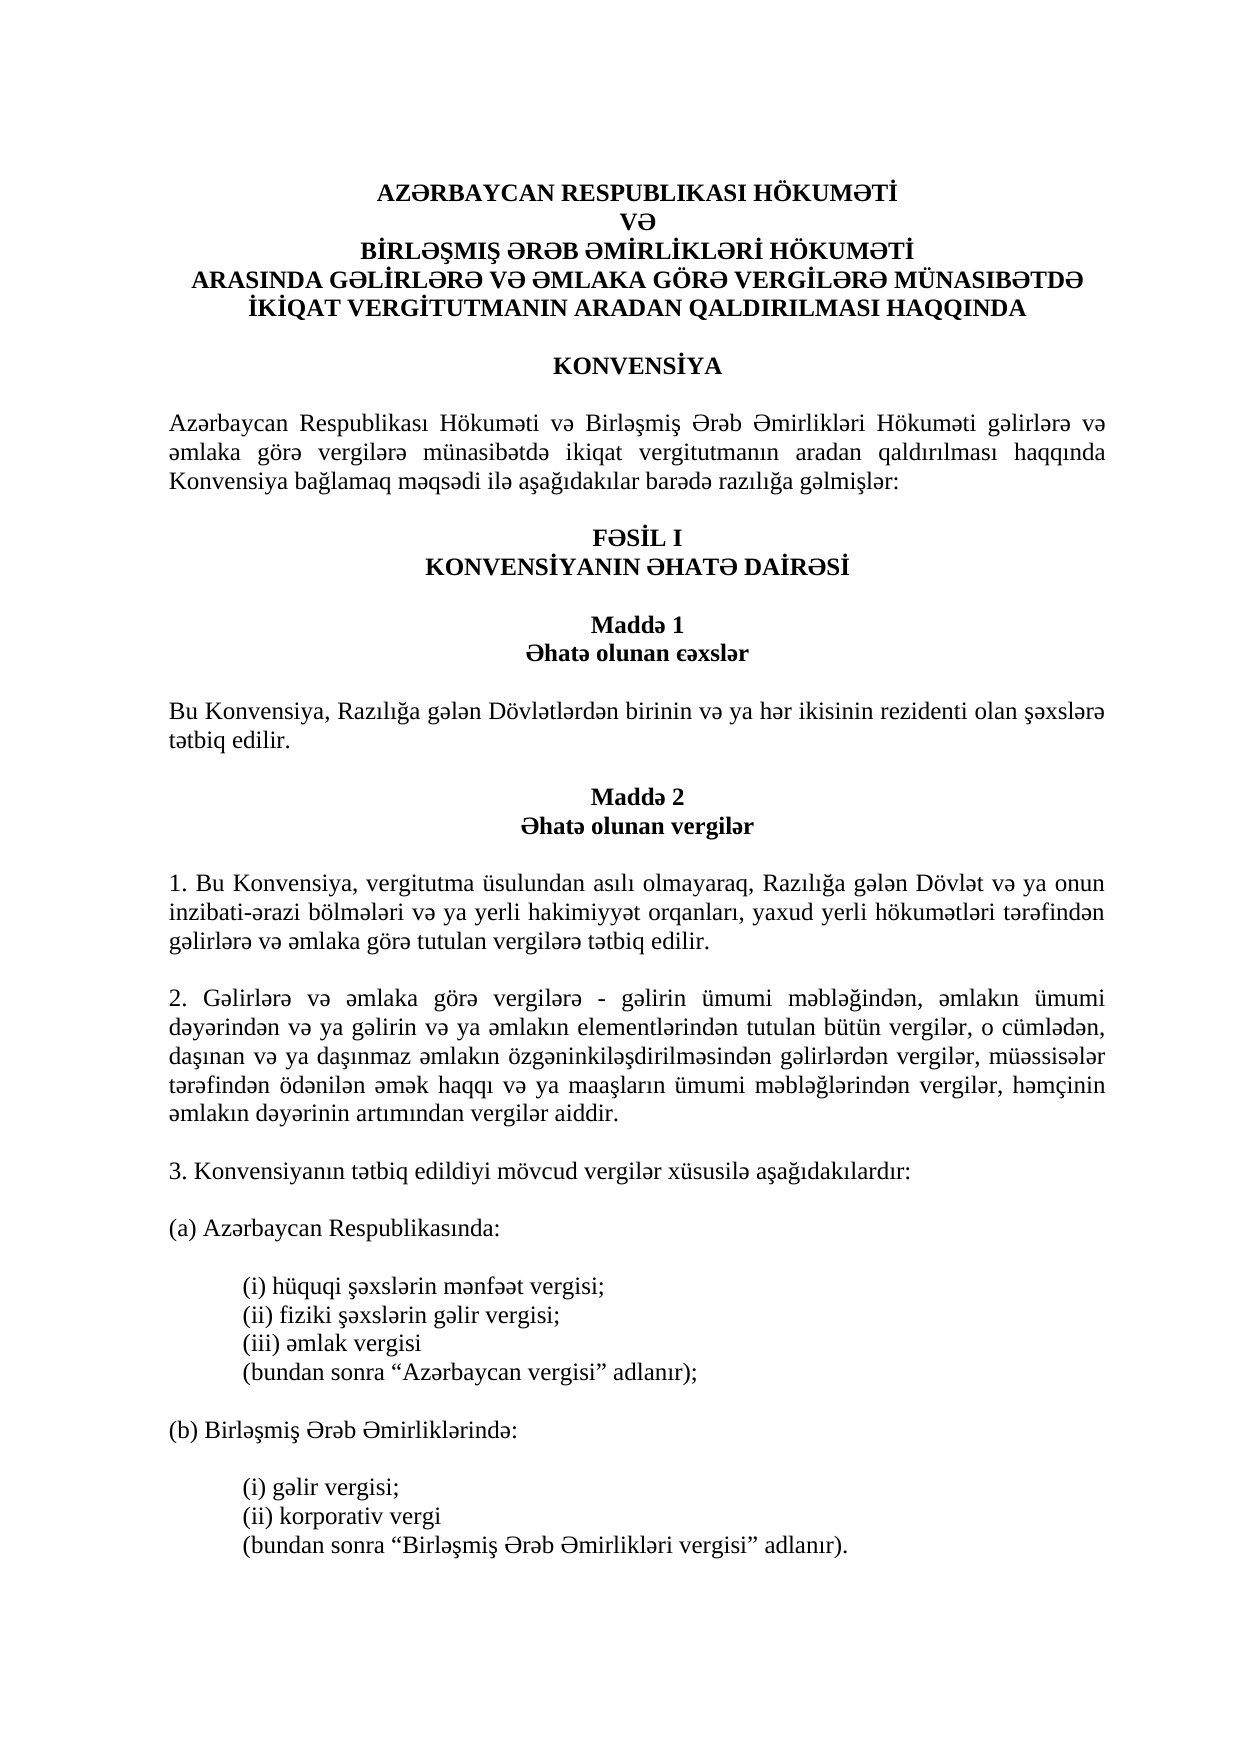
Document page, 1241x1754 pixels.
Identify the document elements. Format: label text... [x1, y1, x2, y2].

text (ii) korporativ vergi [169, 1501, 1106, 1530]
text FƏSİL I [169, 523, 1106, 552]
text 3. Konvensiyanın tətbiq edildiyi mövcud vergilər xüsusilə aşağıdakılardır: [169, 1156, 1106, 1185]
text BİRLƏŞMIŞ ƏRƏB ƏMİRLİKLƏRİ HÖKUMƏTİ [169, 236, 1106, 265]
text 1. Bu Konvensiya, vergitutma üsulundan asılı olmayaraq, Razılığa gələn Dövlət və ya onun inzibati-ərazi bölmələri və ya yerli hakimiyyət orqanları, yaxud yerli hökumətləri tərəfindən gəlirlərə və əmlaka görə tutulan vergilərə tətbiq edilir. [169, 868, 1106, 955]
text Əhatə olunan єəxslər [169, 638, 1106, 667]
text ARASINDA GƏLİRLƏRƏ VƏ ƏMLAKA GÖRƏ VERGİLƏRƏ MÜNASIBƏTDƏ [169, 265, 1106, 293]
text (i) gəlir vergisi; [169, 1472, 1106, 1501]
text (bundan sonra “Azərbaycan vergisi” adlanır); [169, 1357, 1106, 1386]
text (ii) fiziki şəxslərin gəlir vergisi; [169, 1300, 1106, 1328]
text Maddə 1 [169, 610, 1106, 638]
text (iii) əmlak vergisi [169, 1328, 1106, 1357]
text VƏ [169, 207, 1106, 236]
text Əhatə olunan vergilər [169, 811, 1106, 840]
text Azərbaycan Respublikası Hökuməti və Birləşmiş Ərəb Əmirlikləri Hökuməti gəlirlərə və əmlaka görə vergilərə münasibətdə ikiqat vergitutmanın aradan qaldırılması haqqında Konvensiya bağlamaq məqsədi ilə aşağıdakılar barədə razılığa gəlmişlər: [169, 408, 1106, 495]
text (a) Azərbaycan Respublikasında: [169, 1213, 1106, 1242]
text AZƏRBAYCAN RESPUBLIKASI HÖKUMƏTİ [169, 178, 1106, 207]
text Maddə 2 [169, 782, 1106, 811]
text İKİQAT VERGİTUTMANIN ARADAN QALDIRILMASI HAQQINDA [169, 293, 1106, 322]
text Bu Konvensiya, Razılığa gələn Dövlətlərdən birinin və ya hər ikisinin rezidenti olan şəxslərə tətbiq edilir. [169, 696, 1106, 753]
text KONVENSİYA [169, 351, 1106, 380]
text (b) Birləşmiş Ərəb Əmirliklərində: [169, 1415, 1106, 1443]
text (bundan sonra “Birləşmiş Ərəb Əmirlikləri vergisi” adlanır). [169, 1530, 1106, 1558]
text KONVENSİYANIN ƏHATƏ DAİRƏSİ [169, 552, 1106, 581]
text (i) hüquqi şəxslərin mənfəət vergisi; [169, 1271, 1106, 1300]
text 2. Gəlirlərə və əmlaka görə vergilərə - gəlirin ümumi məbləğindən, əmlakın ümumi dəyərindən və ya gəlirin və ya əmlakın elementlərindən tutulan bütün vergilər, o cümlədən, daşınan və ya daşınmaz əmlakın özgəninkiləşdirilməsindən gəlirlərdən vergilər, müəssisələr tərəfindən ödənilən əmək haqqı və ya maaşların ümumi məbləğlərindən vergilər, həmçinin əmlakın dəyərinin artımından vergilər aiddir. [169, 983, 1106, 1127]
